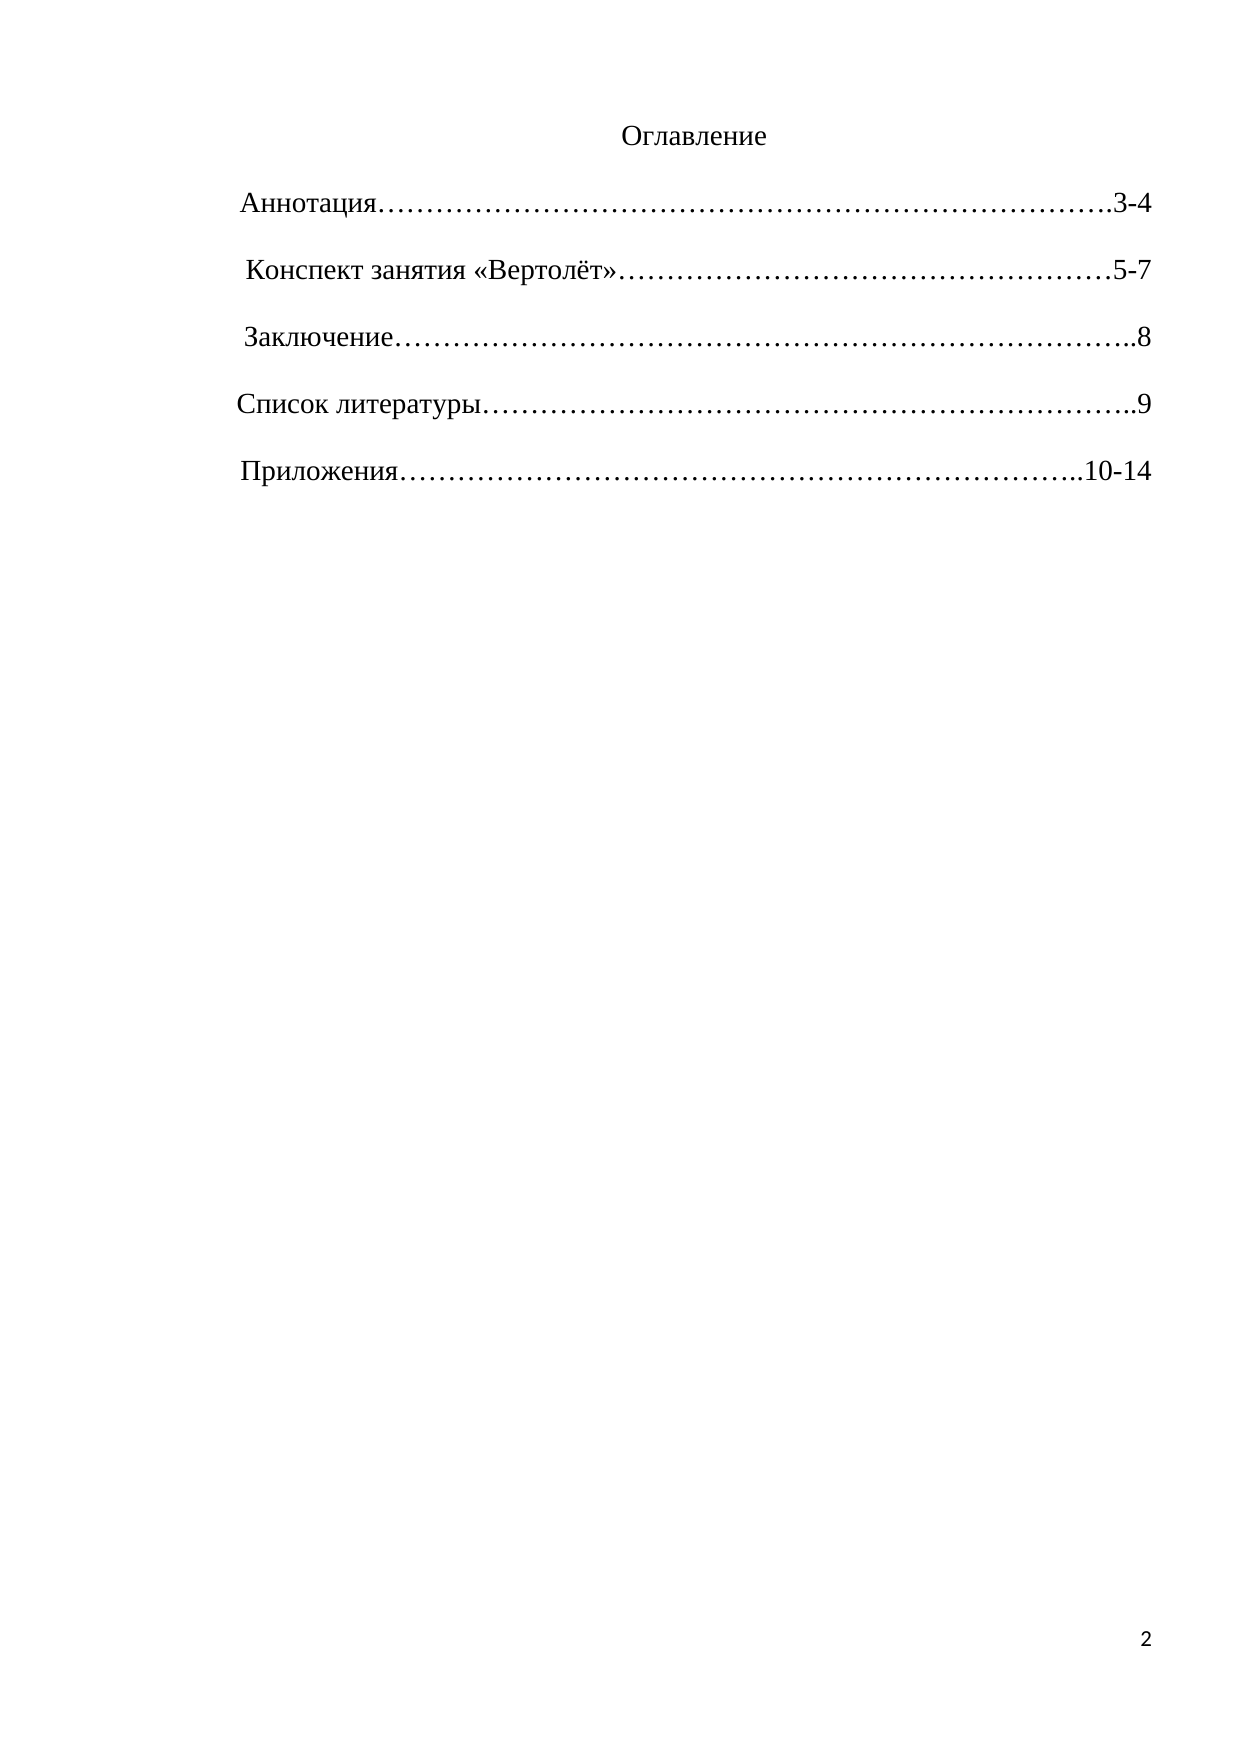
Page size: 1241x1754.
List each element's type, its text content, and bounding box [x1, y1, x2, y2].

text Список литературы…………………………………………………………..9 [177, 386, 1152, 419]
text Приложения……………………………………………………………..10-14 [177, 453, 1152, 487]
text Аннотация………………………………………………………………….3-4 [177, 185, 1152, 219]
text Заключение…………………………………………………………………..8 [177, 319, 1152, 353]
text Оглавление [177, 118, 1152, 152]
text Конспект занятия «Вертолёт»……………………………………………5-7 [177, 252, 1152, 286]
